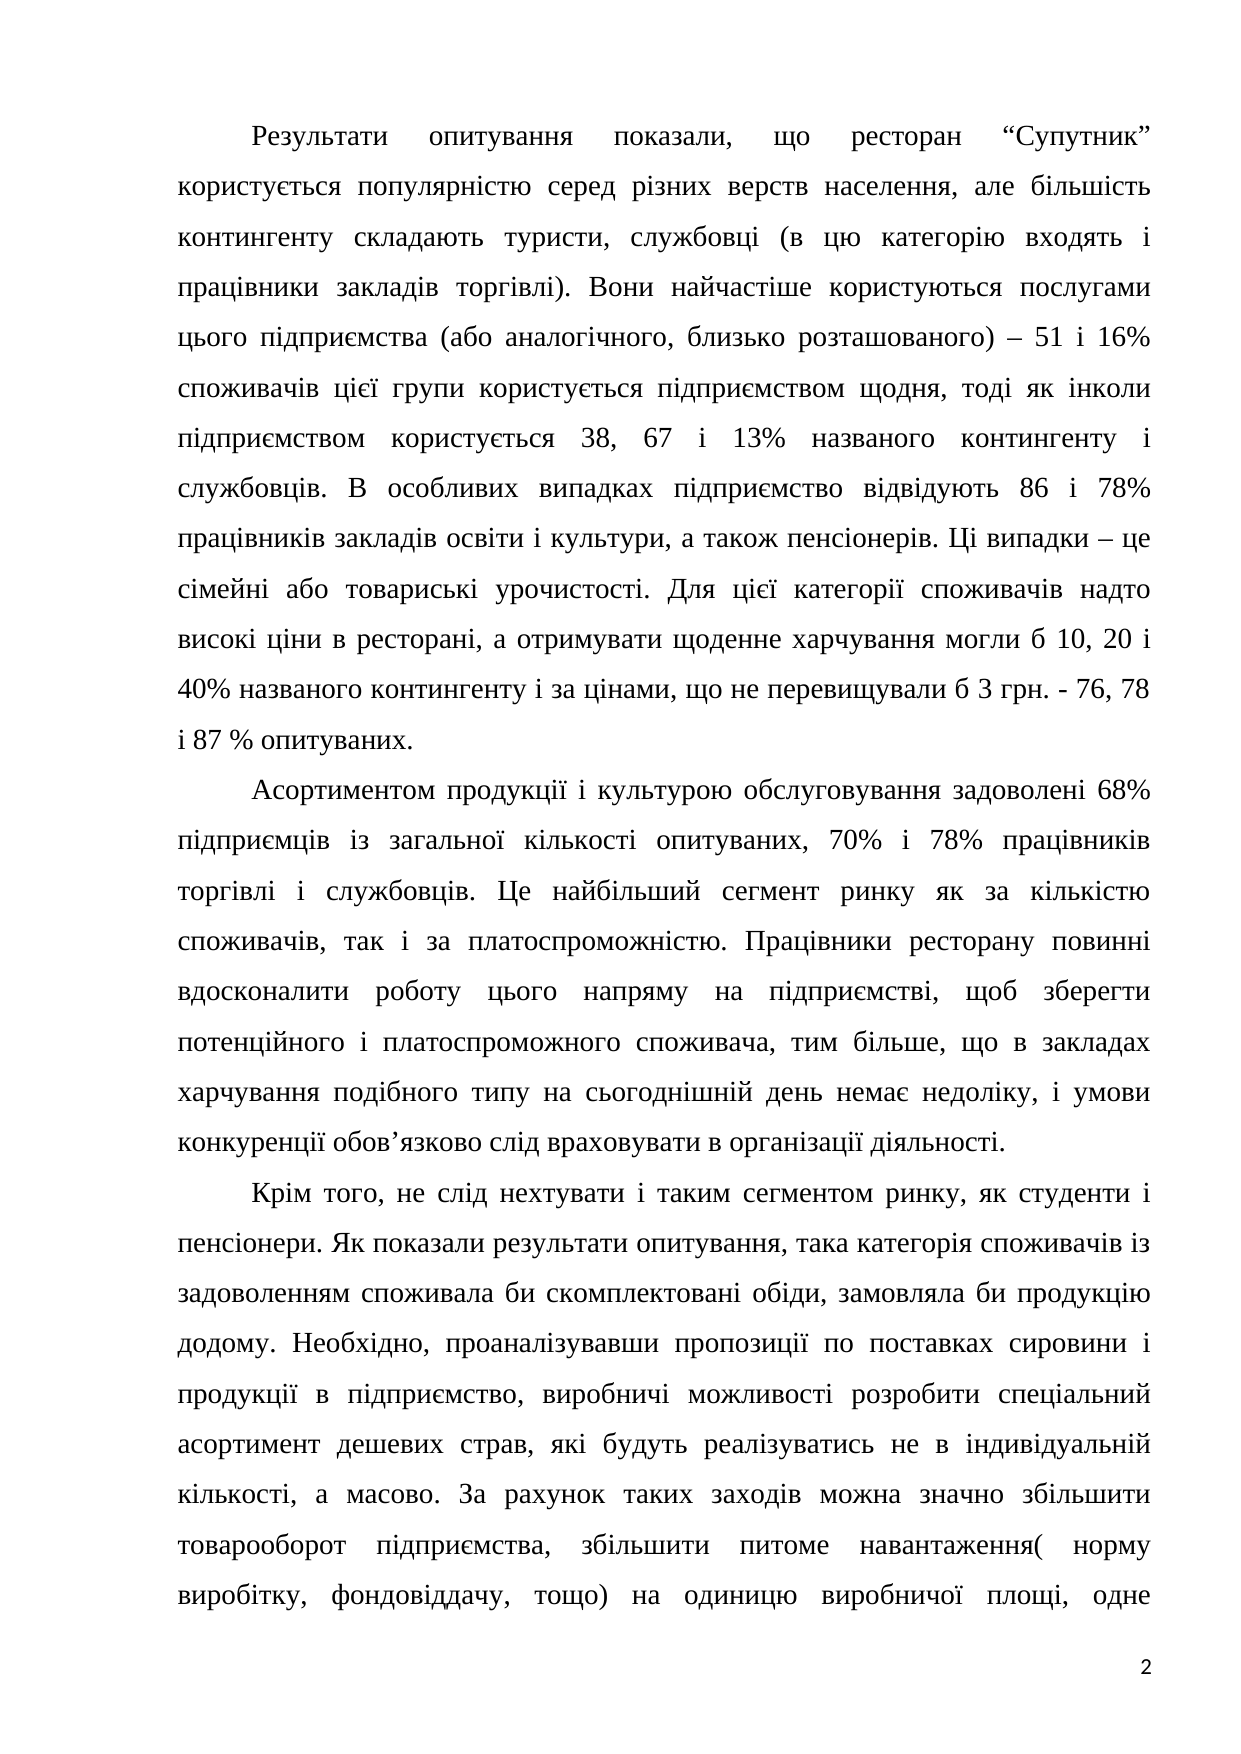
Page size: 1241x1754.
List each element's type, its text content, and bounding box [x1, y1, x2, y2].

text Результати опитування показали, що ресторан “Супутник” користується популярністю серед різних верств населення, але більшість контингенту складають туристи, службовці (в цю категорію входять і працівники закладів торгівлі). Вони найчастіше користуються послугами цього підприємства (або аналогічного, близько розташованого) – 51 і 16% споживачів цієї групи користується підприємством щодня, тоді як інколи підприємством користується 38, 67 і 13% названого контингенту і службовців. В особливих випадках підприємство відвідують 86 і 78% працівників закладів освіти і культури, а також пенсіонерів. Ці випадки – це сімейні або товариські урочистості. Для цієї категорії споживачів надто високі ціни в ресторані, а отримувати щоденне харчування могли б 10, 20 і 40% названого контингенту і за цінами, що не перевищували б 3 грн. - 76, 78 і 87 % опитуваних. [177, 118, 1152, 755]
text Асортиментом продукції і культурою обслуговування задоволені 68% підприємців із загальної кількості опитуваних, 70% і 78% працівників торгівлі і службовців. Це найбільший сегмент ринку як за кількістю споживачів, так і за платоспроможністю. Працівники ресторану повинні вдосконалити роботу цього напряму на підприємстві, щоб зберегти потенційного і платоспроможного споживача, тим більше, що в закладах харчування подібного типу на сьогоднішній день немає недоліку, і умови конкуренції обов’язково слід враховувати в організації діяльності. [177, 772, 1152, 1158]
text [177, 1175, 1152, 1611]
